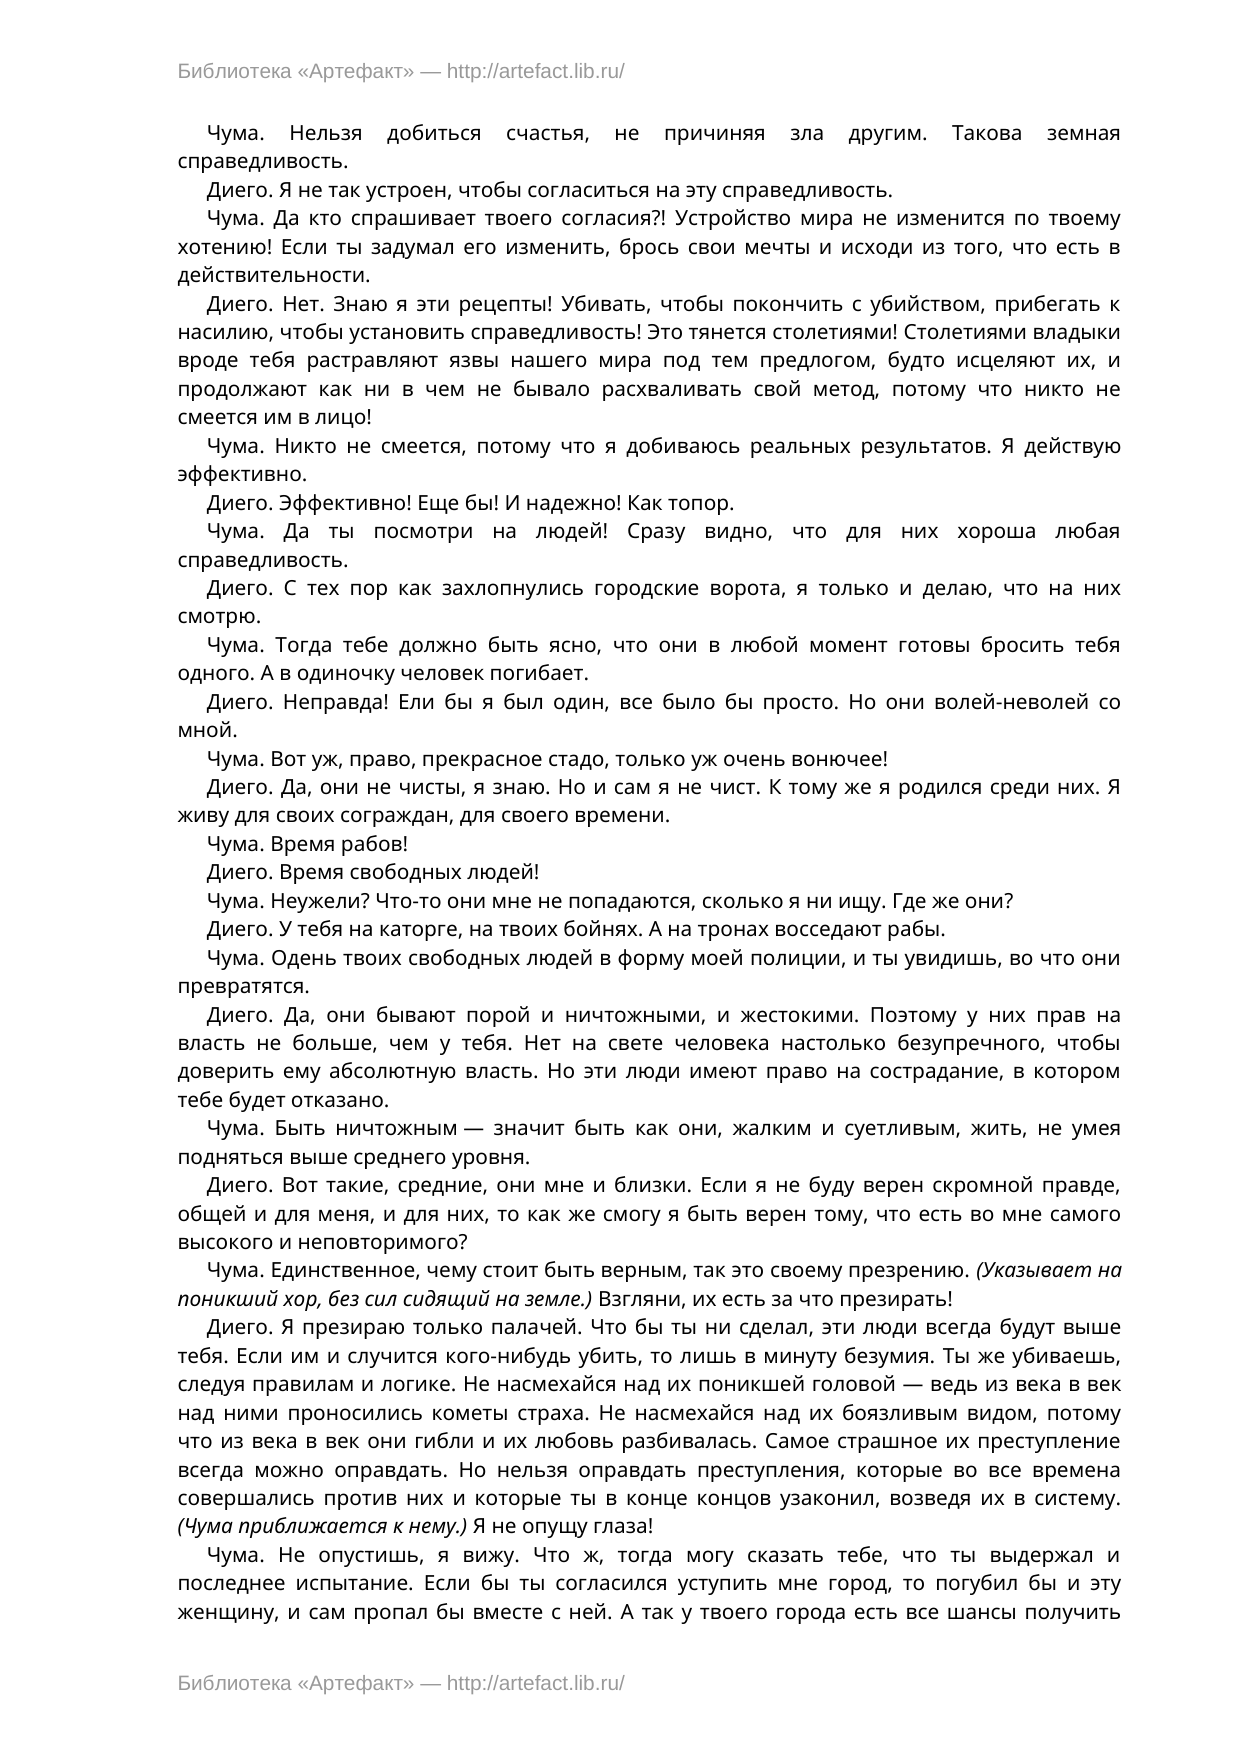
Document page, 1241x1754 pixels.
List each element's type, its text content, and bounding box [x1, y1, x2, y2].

text Диего. Время свободных людей! [177, 857, 1122, 886]
text Диего. С тех пор как захлопнулись городские ворота, я только и делаю, что на них смотрю. [177, 573, 1122, 630]
text Диего. Я презираю только палачей. Что бы ты ни сделал, эти люди всегда будут выше тебя. Если им и случится кого-нибудь убить, то лишь в минуту безумия. Ты же убиваешь, следуя правилам и логике. Не насмехайся над их поникшей головой — ведь из века в век над ними проносились кометы страха. Не насмехайся над их боязливым видом, потому что из века в век они гибли и их любовь разбивалась. Самое страшное их преступление всегда можно оправдать. Но нельзя оправдать преступления, которые во все времена совершались против них и которые ты в конце концов узаконил, возведя их в систему. (Чума приближается к нему.) Я не опущу глаза! [177, 1312, 1122, 1540]
text Диего. Я не так устроен, чтобы согласиться на эту справедливость. [177, 175, 1122, 203]
text Диего. Неправда! Ели бы я был один, все было бы просто. Но они волей-неволей со мной. [177, 687, 1122, 744]
text Диего. Вот такие, средние, они мне и близки. Если я не буду верен скромной правде, общей и для меня, и для них, то как же смогу я быть верен тому, что есть во мне самого высокого и неповторимого? [177, 1170, 1122, 1256]
text Чума. Никто не смеется, потому что я добиваюсь реальных результатов. Я действую эффективно. [177, 431, 1122, 488]
text Диего. Нет. Знаю я эти рецепты! Убивать, чтобы покончить с убийством, прибегать к насилию, чтобы установить справедливость! Это тянется столетиями! Столетиями владыки вроде тебя растравляют язвы нашего мира под тем предлогом, будто исцеляют их, и продолжают как ни в чем не бывало расхваливать свой метод, потому что никто не смеется им в лицо! [177, 289, 1122, 431]
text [177, 1540, 1122, 1625]
text Чума. Единственное, чему стоит быть верным, так это своему презрению. (Указывает на поникший хор, без сил сидящий на земле.) Взгляни, их есть за что презирать! [177, 1256, 1122, 1312]
text Чума. Быть ничтожным — значит быть как они, жалким и суетливым, жить, не умея подняться выше среднего уровня. [177, 1113, 1122, 1170]
text Чума. Одень твоих свободных людей в форму моей полиции, и ты увидишь, во что они превратятся. [177, 943, 1122, 1000]
text Диего. Эффективно! Еще бы! И надежно! Как топор. [177, 488, 1122, 516]
text Чума. Вот уж, право, прекрасное стадо, только уж очень вонючее! [177, 744, 1122, 772]
text Чума. Тогда тебе должно быть ясно, что они в любой момент готовы бросить тебя одного. А в одиночку человек погибает. [177, 630, 1122, 687]
text Чума. Неужели? Что-то они мне не попадаются, сколько я ни ищу. Где же они? [177, 886, 1122, 914]
text Чума. Да ты посмотри на людей! Сразу видно, что для них хороша любая справедливость. [177, 516, 1122, 573]
text Диего. Да, они бывают порой и ничтожными, и жестокими. Поэтому у них прав на власть не больше, чем у тебя. Нет на свете человека настолько безупречного, чтобы доверить ему абсолютную власть. Но эти люди имеют право на сострадание, в котором тебе будет отказано. [177, 1000, 1122, 1113]
text Чума. Да кто спрашивает твоего согласия?! Устройство мира не изменится по твоему хотению! Если ты задумал его изменить, брось свои мечты и исходи из того, что есть в действительности. [177, 203, 1122, 289]
text Диего. Да, они не чисты, я знаю. Но и сам я не чист. К тому же я родился среди них. Я живу для своих сограждан, для своего времени. [177, 772, 1122, 829]
text Диего. У тебя на каторге, на твоих бойнях. А на тронах восседают рабы. [177, 914, 1122, 943]
text Чума. Время рабов! [177, 829, 1122, 857]
text Чума. Нельзя добиться счастья, не причиняя зла другим. Такова земная справедливость. [177, 118, 1122, 175]
